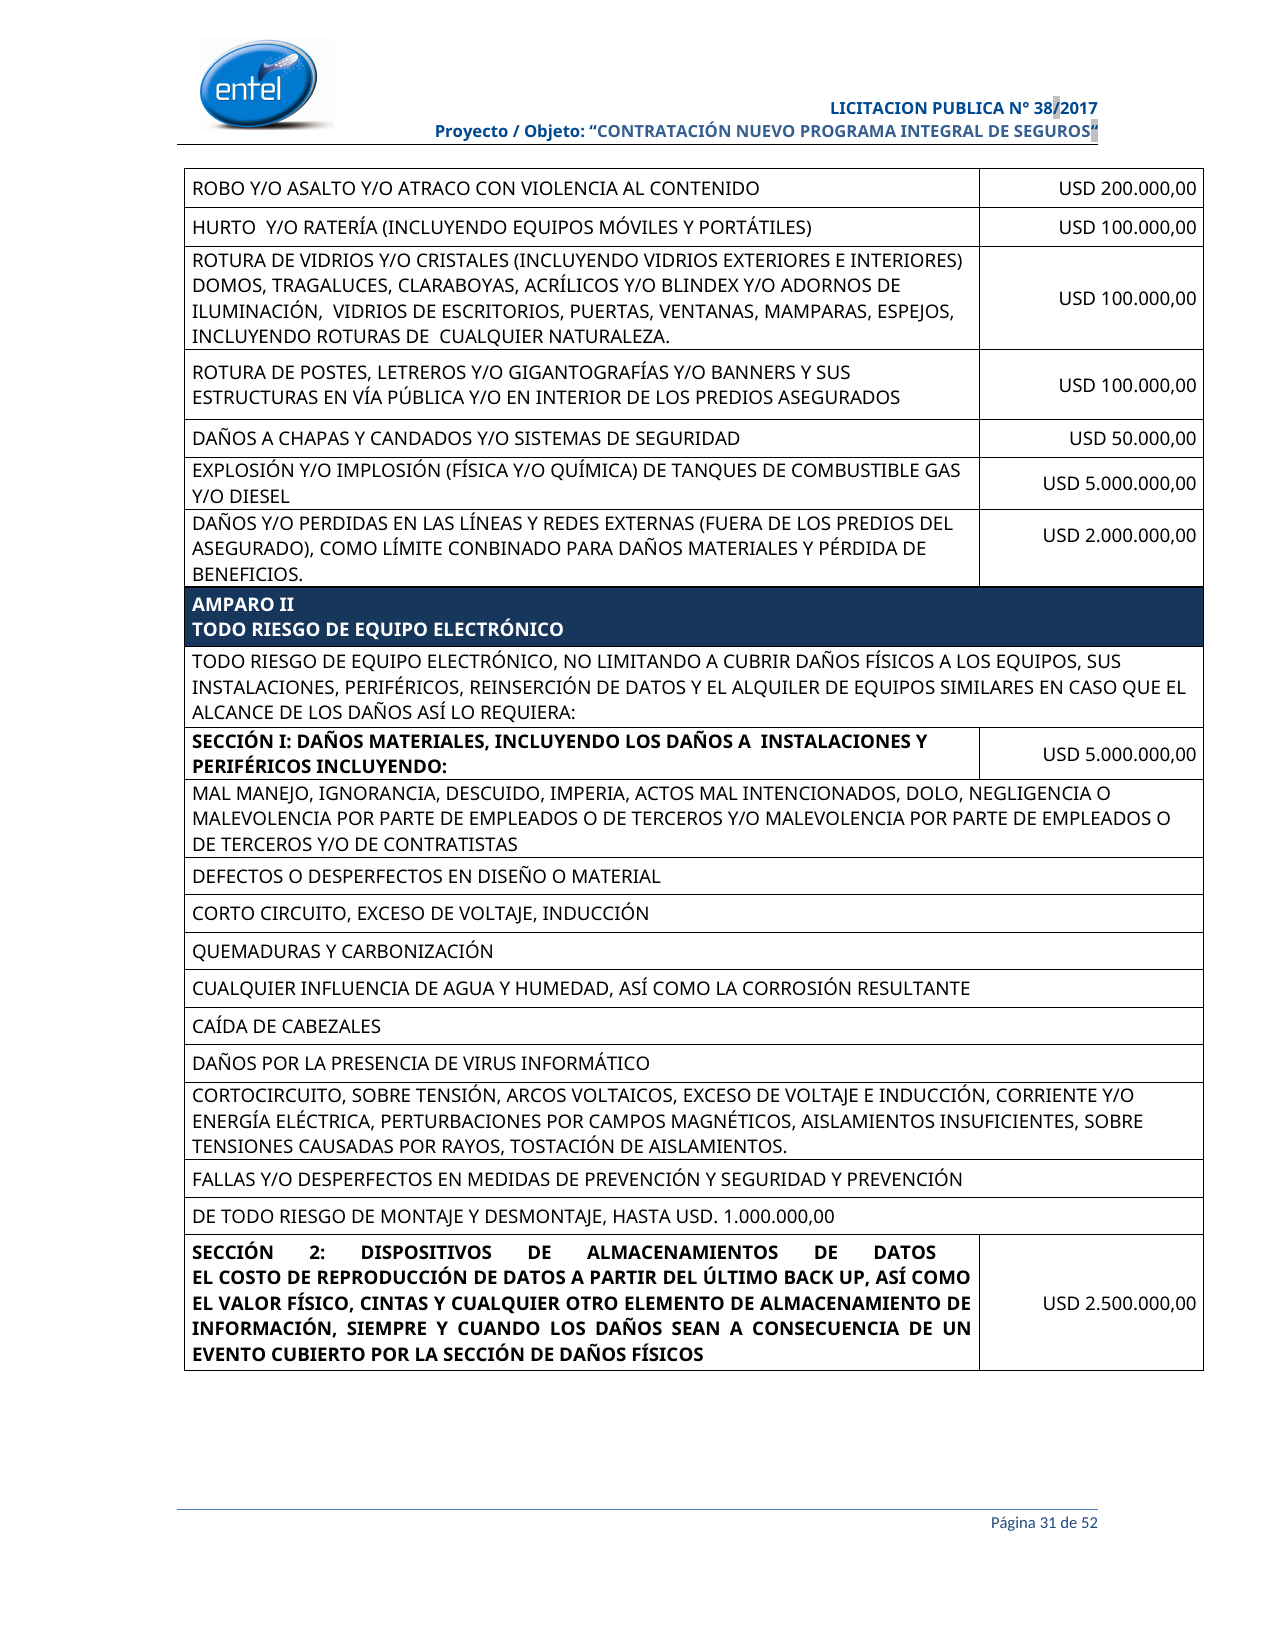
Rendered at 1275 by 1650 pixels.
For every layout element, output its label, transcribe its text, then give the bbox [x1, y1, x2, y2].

table_cell HURTO Y/O RATERÍA (INCLUYENDO EQUIPOS MÓVILES Y PORTÁTILES) [185, 208, 979, 246]
table_cell CUALQUIER INFLUENCIA DE AGUA Y HUMEDAD, ASÍ COMO LA CORROSIÓN RESULTANTE [185, 970, 1203, 1007]
table_cell DAÑOS A CHAPAS Y CANDADOS Y/O SISTEMAS DE SEGURIDAD [185, 420, 979, 457]
table_cell ROBO Y/O ASALTO Y/O ATRACO CON VIOLENCIA AL CONTENIDO [185, 169, 979, 207]
table_cell EXPLOSIÓN Y/O IMPLOSIÓN (FÍSICA Y/O QUÍMICA) DE TANQUES DE COMBUSTIBLE GAS Y/O DIESEL [185, 458, 979, 509]
table_cell USD 5.000.000,00 [980, 728, 1203, 779]
table_cell SECCIÓN 2: DISPOSITIVOS DE ALMACENAMIENTOS DE DATOS EL COSTO DE REPRODUCCIÓN DE DATOS A PARTIR DEL ÚLTIMO BACK UP, ASÍ COMO EL VALOR FÍSICO, CINTAS Y CUALQUIER OTRO ELEMENTO DE ALMACENAMIENTO DE INFORMACIÓN, SIEMPRE Y CUANDO LOS DAÑOS SEAN A CONSECUENCIA DE UN EVENTO CUBIERTO POR LA SECCIÓN DE DAÑOS FÍSICOS [185, 1235, 979, 1370]
table_cell TODO RIESGO DE EQUIPO ELECTRÓNICO, NO LIMITANDO A CUBRIR DAÑOS FÍSICOS A LOS EQUIPOS, SUS INSTALACIONES, PERIFÉRICOS, REINSERCIÓN DE DATOS Y EL ALQUILER DE EQUIPOS SIMILARES EN CASO QUE EL ALCANCE DE LOS DAÑOS ASÍ LO REQUIERA: [185, 647, 1203, 727]
table_cell MAL MANEJO, IGNORANCIA, DESCUIDO, IMPERIA, ACTOS MAL INTENCIONADOS, DOLO, NEGLIGENCIA O MALEVOLENCIA POR PARTE DE EMPLEADOS O DE TERCEROS Y/O MALEVOLENCIA POR PARTE DE EMPLEADOS O DE TERCEROS Y/O DE CONTRATISTAS [185, 780, 1203, 857]
picture [199, 38, 335, 130]
table_cell CORTOCIRCUITO, SOBRE TENSIÓN, ARCOS VOLTAICOS, EXCESO DE VOLTAJE E INDUCCIÓN, CORRIENTE Y/O ENERGÍA ELÉCTRICA, PERTURBACIONES POR CAMPOS MAGNÉTICOS, AISLAMIENTOS INSUFICIENTES, SOBRE TENSIONES CAUSADAS POR RAYOS, TOSTACIÓN DE AISLAMIENTOS. [185, 1083, 1203, 1159]
table_cell USD 2.000.000,00 [980, 510, 1203, 586]
table_cell ROTURA DE POSTES, LETREROS Y/O GIGANTOGRAFÍAS Y/O BANNERS Y SUS ESTRUCTURAS EN VÍA PÚBLICA Y/O EN INTERIOR DE LOS PREDIOS ASEGURADOS [185, 350, 979, 419]
table_cell AMPARO II TODO RIESGO DE EQUIPO ELECTRÓNICO [185, 588, 1203, 646]
table_cell FALLAS Y/O DESPERFECTOS EN MEDIDAS DE PREVENCIÓN Y SEGURIDAD Y PREVENCIÓN [185, 1160, 1203, 1197]
table_cell DAÑOS Y/O PERDIDAS EN LAS LÍNEAS Y REDES EXTERNAS (FUERA DE LOS PREDIOS DEL ASEGURADO), COMO LÍMITE CONBINADO PARA DAÑOS MATERIALES Y PÉRDIDA DE BENEFICIOS. [185, 510, 979, 586]
table_cell QUEMADURAS Y CARBONIZACIÓN [185, 933, 1203, 969]
table_cell SECCIÓN I: DAÑOS MATERIALES, INCLUYENDO LOS DAÑOS A INSTALACIONES Y PERIFÉRICOS INCLUYENDO: [185, 728, 979, 779]
table_cell USD 100.000,00 [980, 208, 1203, 246]
table_cell DE TODO RIESGO DE MONTAJE Y DESMONTAJE, HASTA USD. 1.000.000,00 [185, 1198, 1203, 1234]
table_cell CORTO CIRCUITO, EXCESO DE VOLTAJE, INDUCCIÓN [185, 895, 1203, 932]
table_cell USD 100.000,00 [980, 350, 1203, 419]
table_cell USD 50.000,00 [980, 420, 1203, 457]
table_cell USD 2.500.000,00 [980, 1235, 1203, 1370]
table_cell CAÍDA DE CABEZALES [185, 1008, 1203, 1044]
table_cell USD 100.000,00 [980, 247, 1203, 349]
table_cell DAÑOS POR LA PRESENCIA DE VIRUS INFORMÁTICO [185, 1045, 1203, 1082]
table_cell ROTURA DE VIDRIOS Y/O CRISTALES (INCLUYENDO VIDRIOS EXTERIORES E INTERIORES) DOMOS, TRAGALUCES, CLARABOYAS, ACRÍLICOS Y/O BLINDEX Y/O ADORNOS DE ILUMINACIÓN, VIDRIOS DE ESCRITORIOS, PUERTAS, VENTANAS, MAMPARAS, ESPEJOS, INCLUYENDO ROTURAS DE CUALQUIER NATURALEZA. [185, 247, 979, 349]
table_cell USD 200.000,00 [980, 169, 1203, 207]
table_cell DEFECTOS O DESPERFECTOS EN DISEÑO O MATERIAL [185, 858, 1203, 894]
table_cell USD 5.000.000,00 [980, 458, 1203, 509]
